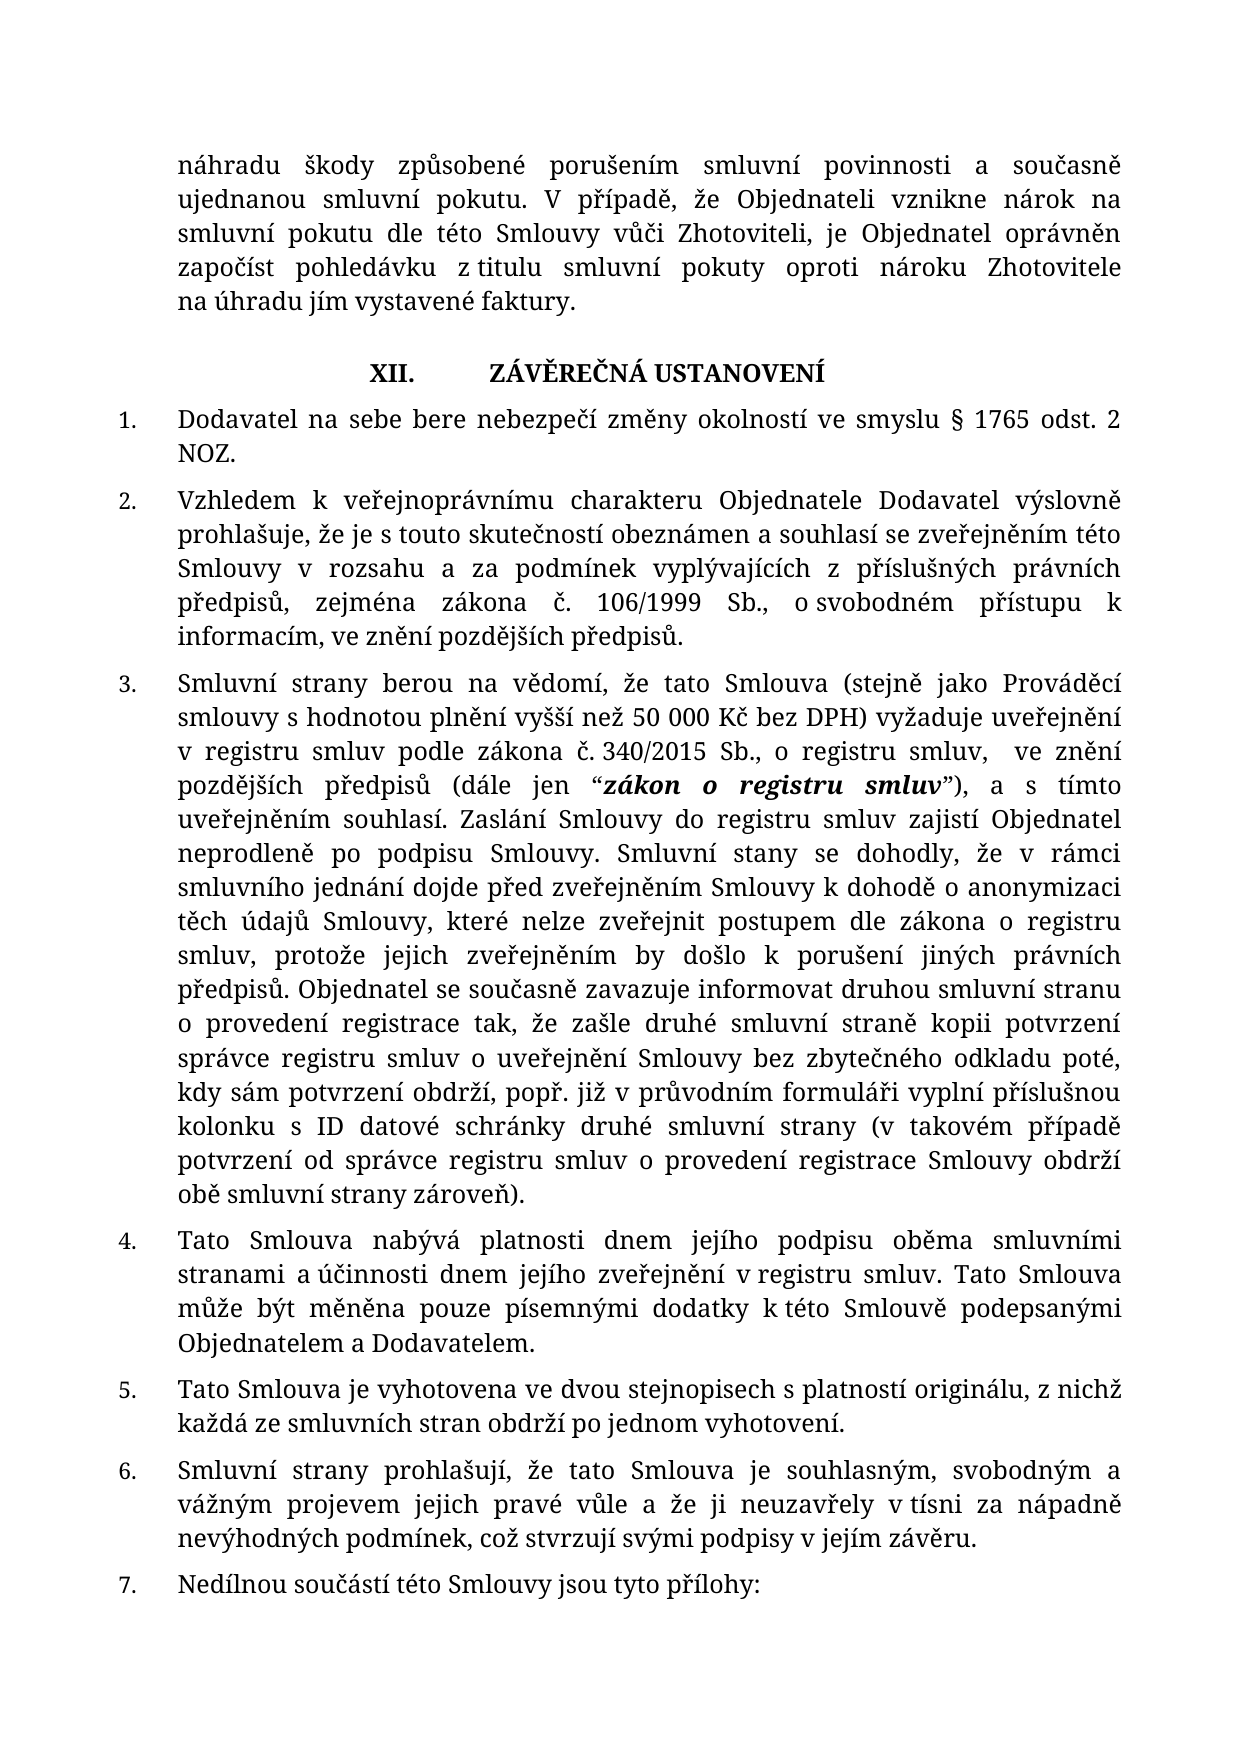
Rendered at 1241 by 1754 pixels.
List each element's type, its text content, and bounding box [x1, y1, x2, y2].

list Vzhledem k veřejnoprávnímu charakteru Objednatele Dodavatel výslovně prohlašuje, že je s touto skutečností obeznámen a souhlasí se zveřejněním této Smlouvy v rozsahu a za podmínek vyplývajících z příslušných právních předpisů, zejména zákona č. 106/1999 Sb., o svobodném přístupu k informacím, ve znění pozdějších předpisů. [118, 483, 1122, 653]
list Smluvní strany prohlašují, že tato Smlouva je souhlasným, svobodným a vážným projevem jejich pravé vůle a že ji neuzavřely v tísni za nápadně nevýhodných podmínek, což stvrzují svými podpisy v jejím závěru. [118, 1452, 1122, 1554]
list ZÁVĚREČNÁ USTANOVENÍ [118, 356, 1122, 389]
list Tato Smlouva je vyhotovena ve dvou stejnopisech s platností originálu, z nichž každá ze smluvních stran obdrží po jednom vyhotovení. [118, 1372, 1122, 1440]
list Tato Smlouva nabývá platnosti dnem jejího podpisu oběma smluvními stranami a účinnosti dnem jejího zveřejnění v registru smluv. Tato Smlouva může být měněna pouze písemnými dodatky k této Smlouvě podepsanými Objednatelem a Dodavatelem. [118, 1223, 1122, 1359]
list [118, 148, 1122, 318]
list Smluvní strany berou na vědomí, že tato Smlouva (stejně jako Prováděcí smlouvy s hodnotou plnění vyšší než 50 000 Kč bez DPH) vyžaduje uveřejnění v registru smluv podle zákona č. 340/2015 Sb., o registru smluv, ve znění pozdějších předpisů (dále jen “zákon o registru smluv”), a s tímto uveřejněním souhlasí. Zaslání Smlouvy do registru smluv zajistí Objednatel neprodleně po podpisu Smlouvy. Smluvní stany se dohodly, že v rámci smluvního jednání dojde před zveřejněním Smlouvy k dohodě o anonymizaci těch údajů Smlouvy, které nelze zveřejnit postupem dle zákona o registru smluv, protože jejich zveřejněním by došlo k porušení jiných právních předpisů. Objednatel se současně zavazuje informovat druhou smluvní stranu o provedení registrace tak, že zašle druhé smluvní straně kopii potvrzení správce registru smluv o uveřejnění Smlouvy bez zbytečného odkladu poté, kdy sám potvrzení obdrží, popř. již v průvodním formuláři vyplní příslušnou kolonku s ID datové schránky druhé smluvní strany (v takovém případě potvrzení od správce registru smluv o provedení registrace Smlouvy obdrží obě smluvní strany zároveň). [118, 666, 1122, 1211]
list Nedílnou součástí této Smlouvy jsou tyto přílohy: [118, 1567, 1122, 1601]
list Dodavatel na sebe bere nebezpečí změny okolností ve smyslu § 1765 odst. 2 NOZ. [118, 402, 1122, 470]
